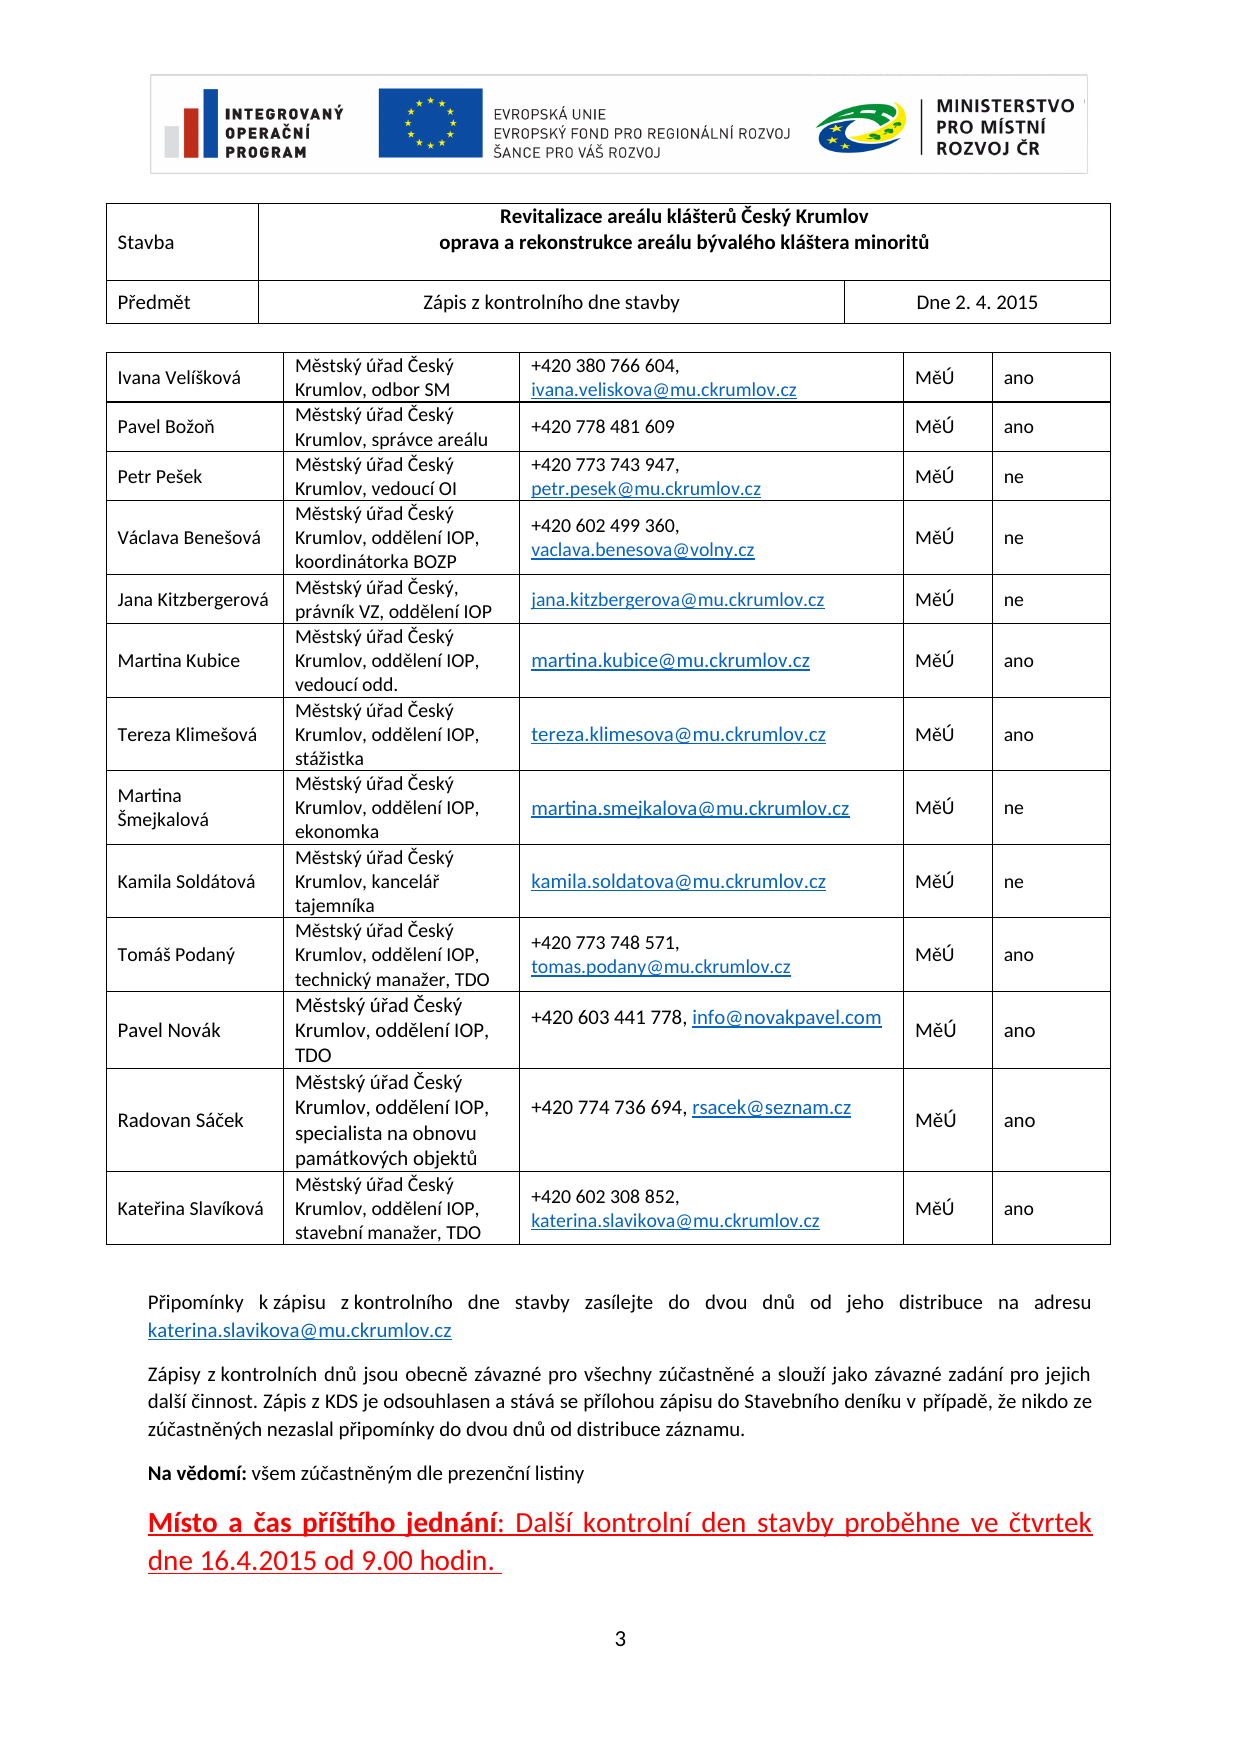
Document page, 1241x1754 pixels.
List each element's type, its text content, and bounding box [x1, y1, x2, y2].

table_cell MěÚ [904, 845, 992, 917]
table_cell Městský úřad Český, právník VZ, oddělení IOP [284, 575, 519, 623]
text Místo a čas příštího jednání: Další kontrolní den stavby proběhne ve čtvrtek dne 16.4.2015 od 9.00 hodin. [148, 1536, 1093, 1578]
table_cell ne [993, 452, 1110, 500]
table_cell Městský úřad Český Krumlov, oddělení IOP, specialista na obnovu památkových objektů [284, 1069, 519, 1171]
table_cell Kamila Soldátová [107, 845, 283, 917]
table_cell +420 602 499 360, vaclava.benesova@volny.cz [520, 501, 903, 574]
text Připomínky k zápisu z kontrolního dne stavby zasílejte do dvou dnů od jeho distribuce na adresu katerina.slavikova@mu.ckrumlov.cz [148, 1289, 1093, 1342]
table_cell ano [993, 624, 1110, 697]
table_cell Městský úřad Český Krumlov, oddělení IOP, vedoucí odd. [284, 624, 519, 697]
table_cell Ivana Velíšková [107, 353, 283, 401]
table_cell MěÚ [904, 918, 992, 991]
table_cell ano [993, 353, 1110, 401]
table_cell Václava Benešová [107, 501, 283, 574]
table_cell MěÚ [904, 1172, 992, 1244]
table_cell +420 778 481 609 [520, 403, 903, 451]
table_cell martina.smejkalova@mu.ckrumlov.cz [520, 771, 903, 844]
table_cell martina.kubice@mu.ckrumlov.cz [520, 624, 903, 697]
table_cell ano [993, 698, 1110, 770]
text Zápisy z kontrolních dnů jsou obecně závazné pro všechny zúčastněné a slouží jako závazné zadání pro jejich další činnost. Zápis z KDS je odsouhlasen a stává se přílohou zápisu do Stavebního deníku v případě, že nikdo ze zúčastněných nezaslal připomínky do dvou dnů od distribuce záznamu. [148, 1361, 1093, 1441]
table_cell Tereza Klimešová [107, 698, 283, 770]
table_cell +420 773 743 947, petr.pesek@mu.ckrumlov.cz [520, 452, 903, 500]
table_cell Městský úřad Český Krumlov, oddělení IOP, technický manažer, TDO [284, 918, 519, 991]
table_cell Městský úřad Český Krumlov, odbor SM [284, 353, 519, 401]
text Místo a čas příštího jednání: Další kontrolní den stavby proběhne ve čtvrtek dne 16.4.2015 od 9.00 hodin. [148, 1504, 1093, 1534]
table_cell MěÚ [904, 698, 992, 770]
table_cell Radovan Sáček [107, 1069, 283, 1171]
table_cell MěÚ [904, 452, 992, 500]
table_cell +420 380 766 604, ivana.veliskova@mu.ckrumlov.cz [520, 353, 903, 401]
table_cell MěÚ [904, 624, 992, 697]
table_cell MěÚ [904, 353, 992, 401]
text Na vědomí: všem zúčastněným dle prezenční listiny [148, 1460, 1093, 1485]
table_cell Městský úřad Český Krumlov, oddělení IOP, TDO [284, 992, 519, 1068]
table_cell Městský úřad Český Krumlov, správce areálu [284, 403, 519, 451]
table_cell kamila.soldatova@mu.ckrumlov.cz [520, 845, 903, 917]
table_cell ne [993, 771, 1110, 844]
table_cell ne [993, 575, 1110, 623]
table_cell ano [993, 403, 1110, 451]
table_cell Jana Kitzbergerová [107, 575, 283, 623]
table_cell +420 773 748 571, tomas.podany@mu.ckrumlov.cz [520, 918, 903, 991]
table_cell ano [993, 1069, 1110, 1171]
table_cell ne [993, 501, 1110, 574]
table_cell Městský úřad Český Krumlov, oddělení IOP, ekonomka [284, 771, 519, 844]
table_cell Městský úřad Český Krumlov, oddělení IOP, stážistka [284, 698, 519, 770]
table_cell Městský úřad Český Krumlov, kancelář tajemníka [284, 845, 519, 917]
table_cell Tomáš Podaný [107, 918, 283, 991]
table_cell ano [993, 1172, 1110, 1244]
table_cell ano [993, 992, 1110, 1068]
table_cell MěÚ [904, 403, 992, 451]
table_cell tereza.klimesova@mu.ckrumlov.cz [520, 698, 903, 770]
table_cell Městský úřad Český Krumlov, oddělení IOP, stavební manažer, TDO [284, 1172, 519, 1244]
table_cell Městský úřad Český Krumlov, vedoucí OI [284, 452, 519, 500]
table_cell MěÚ [904, 992, 992, 1068]
table_cell Kateřina Slavíková [107, 1172, 283, 1244]
table_cell Pavel Novák [107, 992, 283, 1068]
table_cell MěÚ [904, 1069, 992, 1171]
table_cell +420 602 308 852, katerina.slavikova@mu.ckrumlov.cz [520, 1172, 903, 1244]
table_cell ne [993, 845, 1110, 917]
table_cell +420 774 736 694, rsacek@seznam.cz [520, 1069, 903, 1171]
table_cell Městský úřad Český Krumlov, oddělení IOP, koordinátorka BOZP [284, 501, 519, 574]
table_cell +420 603 441 778, info@novakpavel.com [520, 992, 903, 1068]
table_cell jana.kitzbergerova@mu.ckrumlov.cz [520, 575, 903, 623]
picture [147, 73, 1093, 175]
table_cell MěÚ [904, 771, 992, 844]
table_cell Pavel Božoň [107, 403, 283, 451]
table_cell MěÚ [904, 501, 992, 574]
table_cell Martina Kubice [107, 624, 283, 697]
table_cell ano [993, 918, 1110, 991]
table_cell MěÚ [904, 575, 992, 623]
table_cell Petr Pešek [107, 452, 283, 500]
table_cell Martina Šmejkalová [107, 771, 283, 844]
